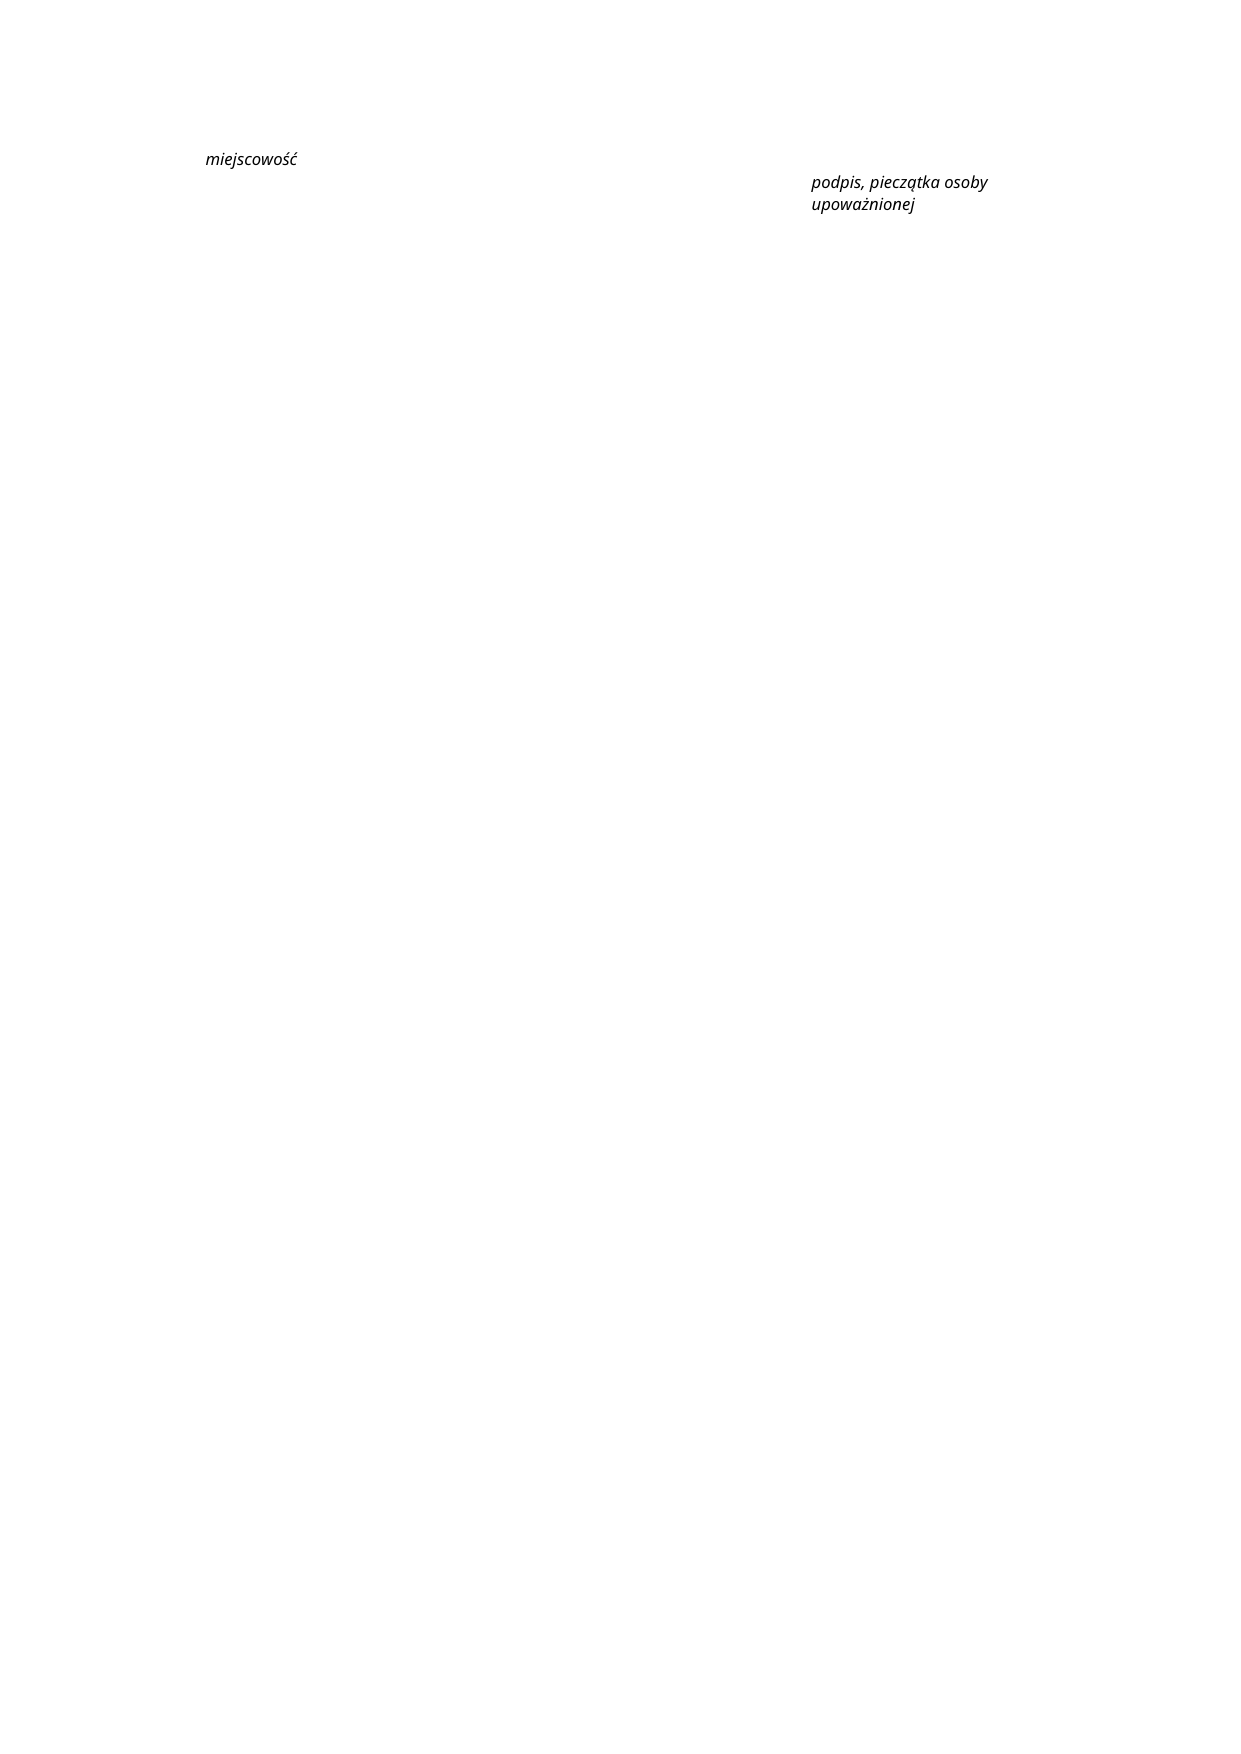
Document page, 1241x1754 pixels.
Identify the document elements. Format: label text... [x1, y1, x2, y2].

text miejscowość podpis, pieczątka osoby upoważnionej [205, 148, 1093, 216]
